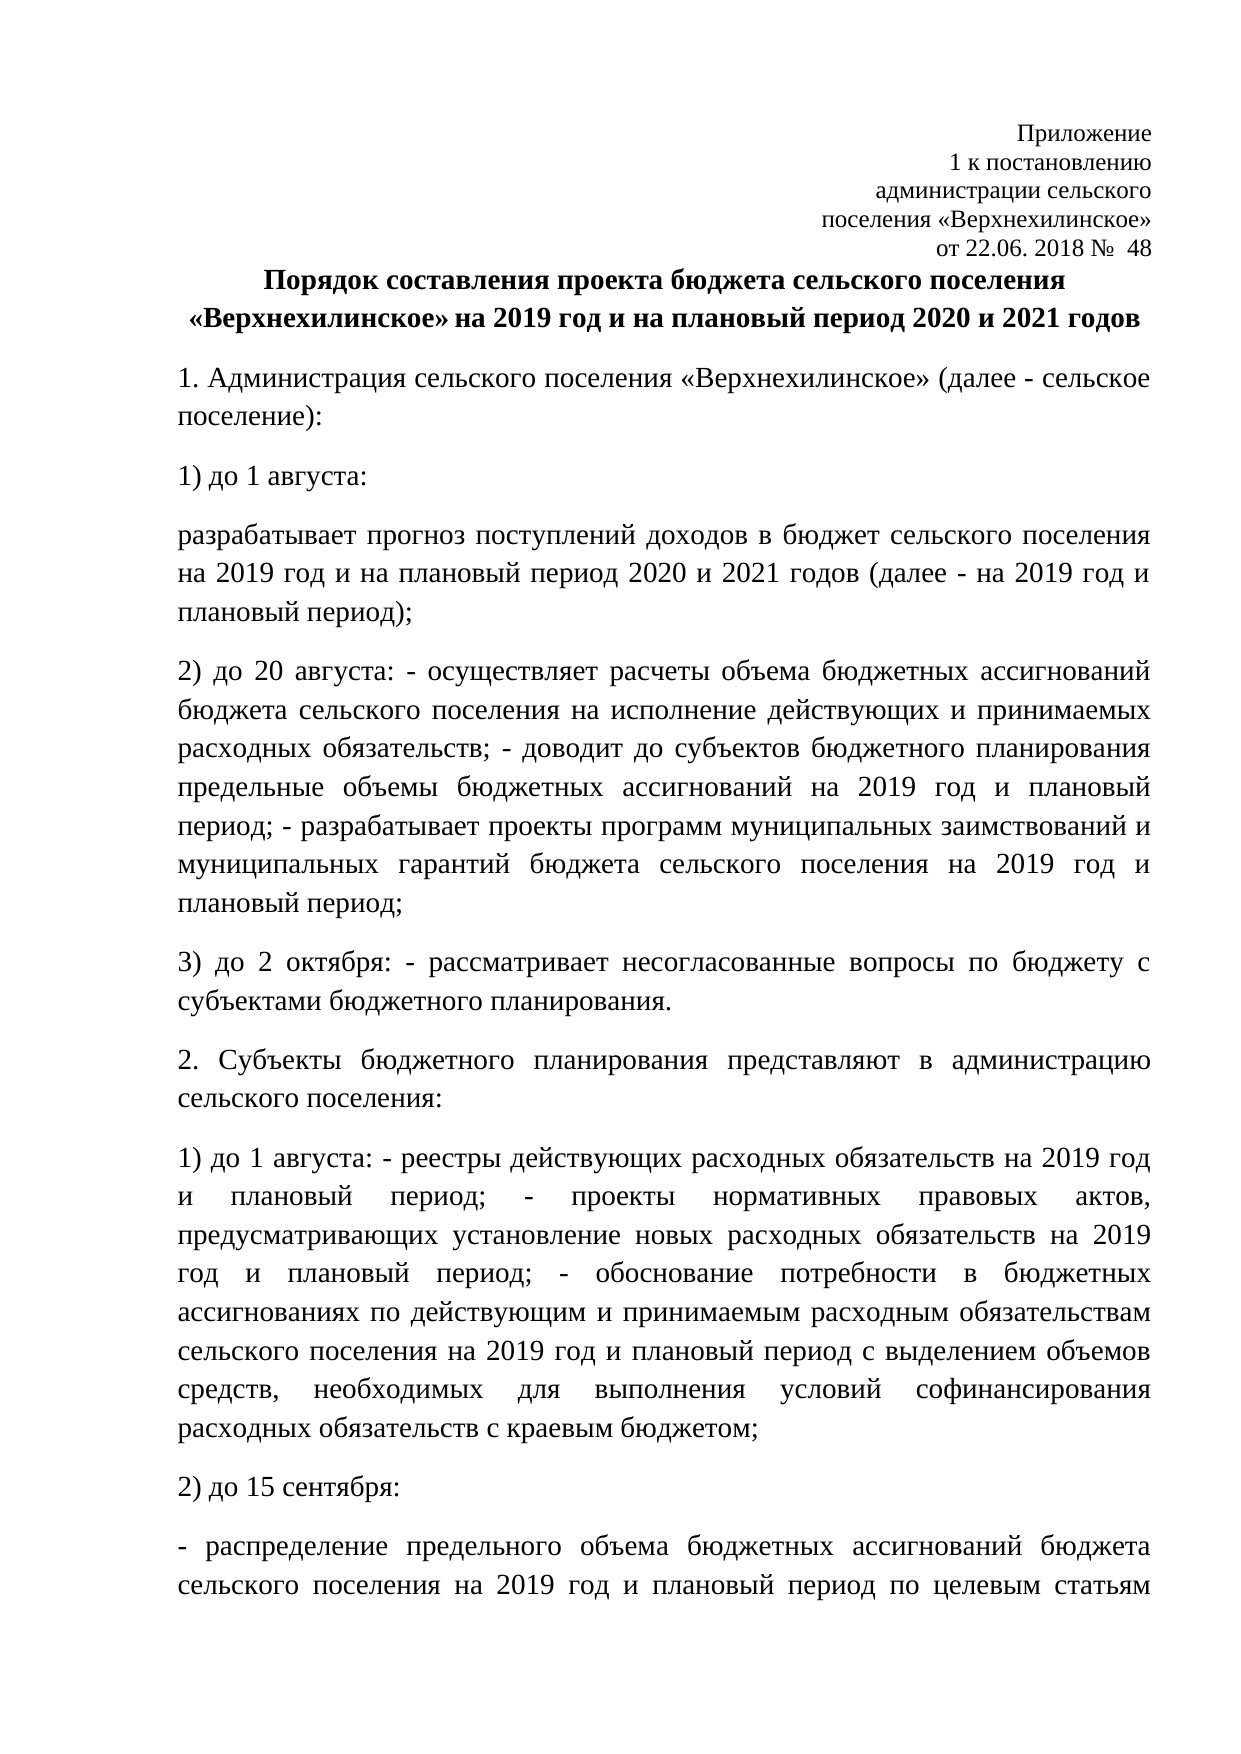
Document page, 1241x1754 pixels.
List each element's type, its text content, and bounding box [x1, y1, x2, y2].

text Порядок составления проекта бюджета сельского поселения «Верхнехилинское» на 2019 год и на плановый период 2020 и 2021 годов [177, 262, 1152, 334]
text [177, 1528, 1152, 1601]
text от 22.06. 2018 № 48 [177, 233, 1152, 262]
text 3) до 2 октября: - рассматривает несогласованные вопросы по бюджету с субъектами бюджетного планирования. [177, 944, 1152, 1016]
text 2. Субъекты бюджетного планирования представляют в администрацию сельского поселения: [177, 1042, 1152, 1114]
text 1 к постановлению [177, 147, 1152, 176]
text 1) до 1 августа: - реестры действующих расходных обязательств на 2019 год и плановый период; - проекты нормативных правовых актов, предусматривающих установление новых расходных обязательств на 2019 год и плановый период; - обоснование потребности в бюджетных ассигнованиях по действующим и принимаемым расходным обязательствам сельского поселения на 2019 год и плановый период с выделением объемов средств, необходимых для выполнения условий софинансирования расходных обязательств с краевым бюджетом; [177, 1140, 1152, 1443]
text разрабатывает прогноз поступлений доходов в бюджет сельского поселения на 2019 год и на плановый период 2020 и 2021 годов (далее - на 2019 год и плановый период); [177, 517, 1152, 628]
text 2) до 20 августа: - осуществляет расчеты объема бюджетных ассигнований бюджета сельского поселения на исполнение действующих и принимаемых расходных обязательств; - доводит до субъектов бюджетного планирования предельные объемы бюджетных ассигнований на 2019 год и плановый период; - разрабатывает проекты программ муниципальных заимствований и муниципальных гарантий бюджета сельского поселения на 2019 год и плановый период; [177, 653, 1152, 918]
text поселения «Верхнехилинское» [177, 204, 1152, 233]
text Приложение [177, 118, 1152, 147]
text администрации сельского [177, 176, 1152, 204]
text 1. Администрация сельского поселения «Верхнехилинское» (далее - сельское поселение): [177, 360, 1152, 432]
text 2) до 15 сентября: [177, 1469, 1152, 1503]
text 1) до 1 августа: [177, 458, 1152, 491]
